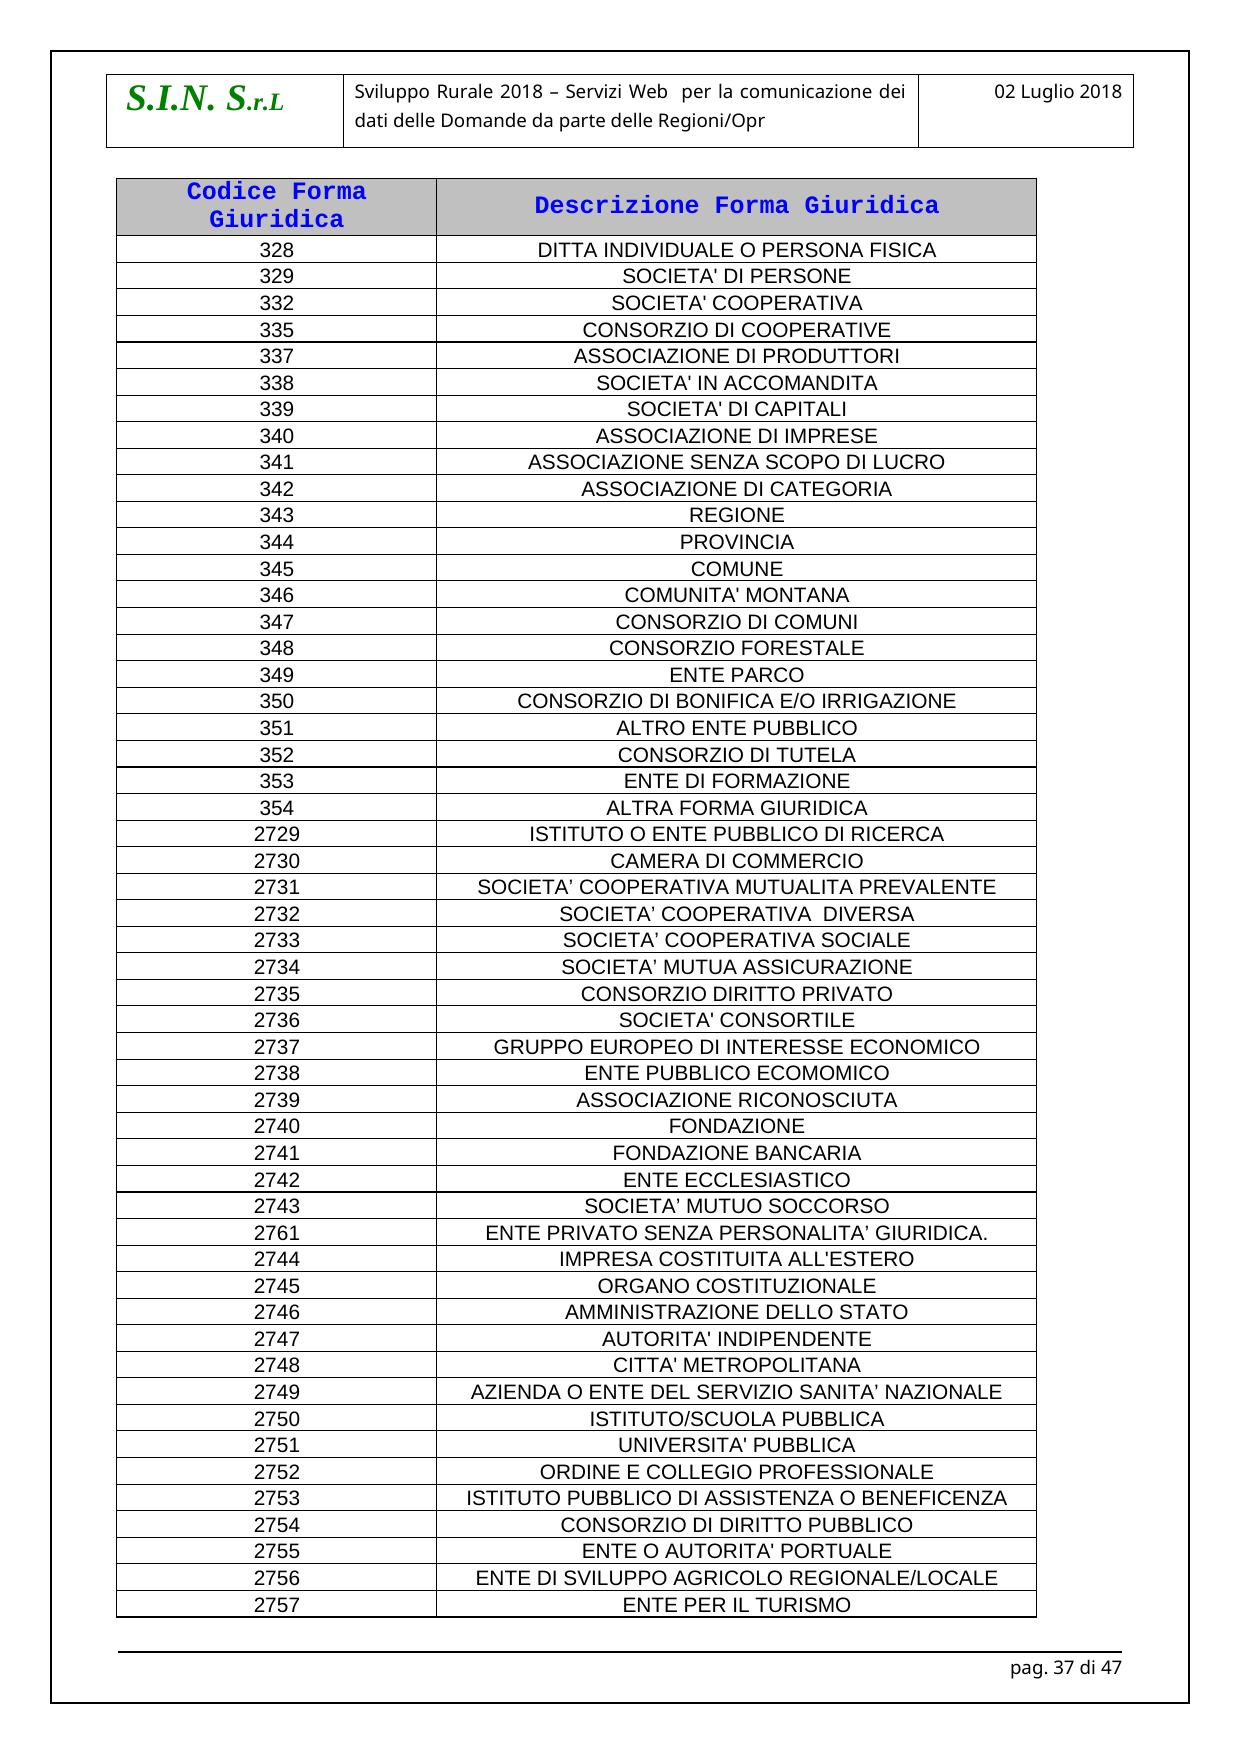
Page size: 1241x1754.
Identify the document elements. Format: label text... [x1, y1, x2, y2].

table_cell 349 [117, 661, 436, 687]
table_cell 2747 [117, 1325, 436, 1351]
table_cell COMUNE [437, 555, 1036, 580]
table_cell 329 [117, 263, 436, 288]
table_cell 347 [117, 608, 436, 633]
table_cell FONDAZIONE [437, 1113, 1036, 1138]
table_cell CONSORZIO DI TUTELA [437, 741, 1036, 766]
table_cell SOCIETA’ MUTUO SOCCORSO [437, 1193, 1036, 1218]
table_cell AZIENDA O ENTE DEL SERVIZIO SANITA’ NAZIONALE [437, 1378, 1036, 1404]
table_cell 2738 [117, 1060, 436, 1085]
table_cell ORGANO COSTITUZIONALE [437, 1272, 1036, 1298]
table_cell AUTORITA' INDIPENDENTE [437, 1325, 1036, 1351]
table_cell ALTRO ENTE PUBBLICO [437, 714, 1036, 740]
table_cell 2752 [117, 1458, 436, 1483]
table_cell ASSOCIAZIONE DI PRODUTTORI [437, 343, 1036, 368]
table_cell ALTRA FORMA GIURIDICA [437, 794, 1036, 819]
table_cell 2741 [117, 1139, 436, 1165]
table_cell 2748 [117, 1352, 436, 1377]
table_cell 2730 [117, 847, 436, 873]
table_cell 2739 [117, 1086, 436, 1112]
table_cell ASSOCIAZIONE SENZA SCOPO DI LUCRO [437, 449, 1036, 474]
table_cell 328 [117, 236, 436, 262]
table_cell UNIVERSITA' PUBBLICA [437, 1431, 1036, 1457]
table_cell SOCIETA' CONSORTILE [437, 1006, 1036, 1032]
table_header Descrizione Forma Giuridica [437, 179, 1036, 235]
table_cell 2753 [117, 1485, 436, 1510]
table_cell SOCIETA’ COOPERATIVA SOCIALE [437, 927, 1036, 952]
table_cell 2737 [117, 1033, 436, 1058]
table_cell CONSORZIO DI COMUNI [437, 608, 1036, 633]
table_cell FONDAZIONE BANCARIA [437, 1139, 1036, 1165]
table_cell 2740 [117, 1113, 436, 1138]
table_cell ASSOCIAZIONE DI CATEGORIA [437, 475, 1036, 501]
table_cell 2742 [117, 1166, 436, 1191]
table_cell 2731 [117, 874, 436, 899]
table_cell 351 [117, 714, 436, 740]
table_cell ASSOCIAZIONE DI IMPRESE [437, 422, 1036, 448]
table_cell ISTITUTO PUBBLICO DI ASSISTENZA O BENEFICENZA [437, 1485, 1036, 1510]
table_cell 2754 [117, 1511, 436, 1537]
table_cell CONSORZIO FORESTALE [437, 635, 1036, 660]
table_cell CONSORZIO DIRITTO PRIVATO [437, 980, 1036, 1005]
table_cell ENTE DI FORMAZIONE [437, 768, 1036, 793]
table_cell 2750 [117, 1405, 436, 1430]
table_cell SOCIETA' IN ACCOMANDITA [437, 369, 1036, 394]
table_cell 2743 [117, 1193, 436, 1218]
table_cell 346 [117, 581, 436, 607]
table_cell ORDINE E COLLEGIO PROFESSIONALE [437, 1458, 1036, 1483]
table_cell ISTITUTO/SCUOLA PUBBLICA [437, 1405, 1036, 1430]
table_cell PROVINCIA [437, 528, 1036, 554]
table_cell COMUNITA' MONTANA [437, 581, 1036, 607]
table_cell ENTE DI SVILUPPO AGRICOLO REGIONALE/LOCALE [437, 1564, 1036, 1590]
table_cell CONSORZIO DI BONIFICA E/O IRRIGAZIONE [437, 688, 1036, 713]
table_cell 2735 [117, 980, 436, 1005]
table_cell REGIONE [437, 502, 1036, 527]
table_cell DITTA INDIVIDUALE O PERSONA FISICA [437, 236, 1036, 262]
table_cell 2761 [117, 1219, 436, 1244]
table_cell 2755 [117, 1538, 436, 1563]
table_cell SOCIETA' DI PERSONE [437, 263, 1036, 288]
table_cell 335 [117, 316, 436, 341]
table_cell ENTE PUBBLICO ECOMOMICO [437, 1060, 1036, 1085]
table_cell 348 [117, 635, 436, 660]
table_cell SOCIETA' COOPERATIVA [437, 289, 1036, 315]
table_cell 340 [117, 422, 436, 448]
table_cell ENTE O AUTORITA' PORTUALE [437, 1538, 1036, 1563]
table_cell 2756 [117, 1564, 436, 1590]
table_cell GRUPPO EUROPEO DI INTERESSE ECONOMICO [437, 1033, 1036, 1058]
table_cell ENTE ECCLESIASTICO [437, 1166, 1036, 1191]
table_cell CAMERA DI COMMERCIO [437, 847, 1036, 873]
table_cell 353 [117, 768, 436, 793]
table_cell SOCIETA’ COOPERATIVA MUTUALITA PREVALENTE [437, 874, 1036, 899]
table_cell 354 [117, 794, 436, 819]
table_cell 337 [117, 343, 436, 368]
table_cell 2746 [117, 1299, 436, 1324]
table_cell SOCIETA’ MUTUA ASSICURAZIONE [437, 953, 1036, 979]
table_cell AMMINISTRAZIONE DELLO STATO [437, 1299, 1036, 1324]
table_cell 343 [117, 502, 436, 527]
table_cell CONSORZIO DI DIRITTO PUBBLICO [437, 1511, 1036, 1537]
table_cell 2733 [117, 927, 436, 952]
table_cell SOCIETA’ COOPERATIVA DIVERSA [437, 900, 1036, 926]
table_cell 2757 [117, 1591, 436, 1616]
table_cell 338 [117, 369, 436, 394]
table_cell 339 [117, 396, 436, 421]
table_cell 2744 [117, 1246, 436, 1271]
table_cell 2749 [117, 1378, 436, 1404]
table_cell 2732 [117, 900, 436, 926]
table_cell CITTA' METROPOLITANA [437, 1352, 1036, 1377]
table_cell 341 [117, 449, 436, 474]
table_cell 352 [117, 741, 436, 766]
table_cell ISTITUTO O ENTE PUBBLICO DI RICERCA [437, 821, 1036, 846]
table_cell IMPRESA COSTITUITA ALL'ESTERO [437, 1246, 1036, 1271]
table_cell ENTE PER IL TURISMO [437, 1591, 1036, 1616]
table_header Codice Forma Giuridica [117, 179, 436, 235]
table_cell ENTE PRIVATO SENZA PERSONALITA’ GIURIDICA. [437, 1219, 1036, 1244]
table_cell 2751 [117, 1431, 436, 1457]
table_cell 2729 [117, 821, 436, 846]
table_cell 2734 [117, 953, 436, 979]
table_cell CONSORZIO DI COOPERATIVE [437, 316, 1036, 341]
table_cell ENTE PARCO [437, 661, 1036, 687]
table_cell 2736 [117, 1006, 436, 1032]
table_cell 2745 [117, 1272, 436, 1298]
table_cell 350 [117, 688, 436, 713]
table_cell ASSOCIAZIONE RICONOSCIUTA [437, 1086, 1036, 1112]
table_cell 345 [117, 555, 436, 580]
table_cell 332 [117, 289, 436, 315]
table_cell 342 [117, 475, 436, 501]
table_cell 344 [117, 528, 436, 554]
table_cell SOCIETA' DI CAPITALI [437, 396, 1036, 421]
